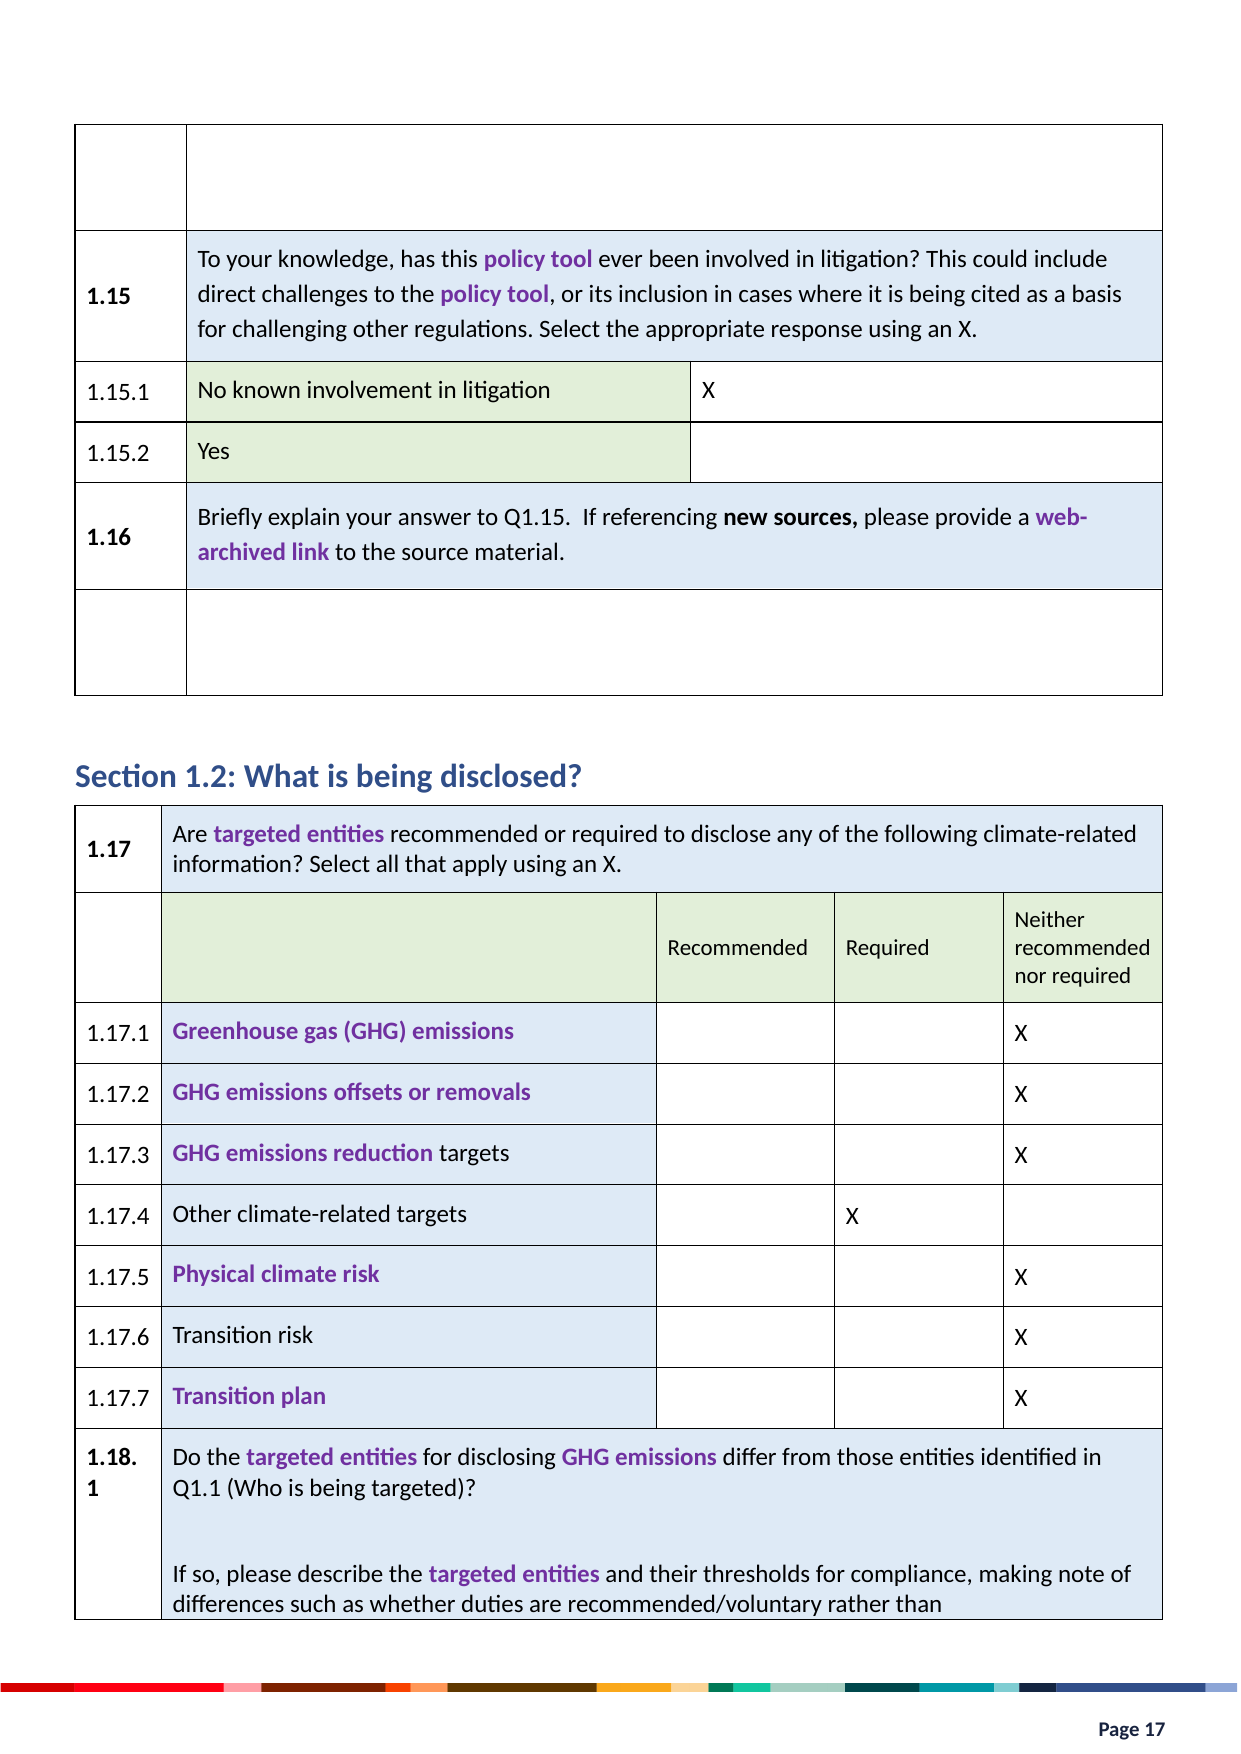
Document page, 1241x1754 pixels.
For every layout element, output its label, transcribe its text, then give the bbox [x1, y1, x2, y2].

table_cell [162, 893, 656, 1002]
table_cell [835, 1368, 1003, 1428]
table_cell 1.17.7 [76, 1368, 161, 1428]
table_cell [657, 1246, 834, 1306]
table_header Are targeted entities recommended or required to disclose any of the following climate-related information? Select all that apply using an X. [162, 806, 1162, 892]
table_cell [835, 1064, 1003, 1123]
table_cell 1.17.4 [76, 1185, 161, 1245]
table_cell 1.17.2 [76, 1064, 161, 1123]
table_cell 1.15.1 [76, 362, 186, 421]
table_cell Briefly explain your answer to Q1.15. If referencing new sources, please provide a web-archived link to the source material. [187, 483, 1162, 588]
table_cell Other climate-related targets [162, 1185, 656, 1245]
table_cell 1.16 [76, 483, 186, 588]
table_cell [162, 1429, 1162, 1619]
table_cell [187, 125, 1162, 230]
table_cell Yes [187, 423, 690, 482]
table_cell [76, 125, 186, 230]
table_cell [76, 893, 161, 1002]
table_cell [691, 423, 1162, 482]
table_header 1.17 [76, 806, 161, 892]
table_cell 1.15 [76, 231, 186, 361]
table_cell X [691, 362, 1162, 421]
table_cell X [1004, 1003, 1162, 1063]
table_cell 1.17.3 [76, 1125, 161, 1184]
table_cell [657, 1064, 834, 1123]
table_cell 1.15.2 [76, 423, 186, 482]
table_cell [657, 1125, 834, 1184]
table_cell X [1004, 1368, 1162, 1428]
table_cell [657, 1307, 834, 1367]
table_cell [657, 1003, 834, 1063]
table_cell To your knowledge, has this policy tool ever been involved in litigation? This could include direct challenges to the policy tool, or its inclusion in cases where it is being cited as a basis for challenging other regulations. Select the appropriate response using an X. [187, 231, 1162, 361]
table_cell [835, 1003, 1003, 1063]
table_cell Required [835, 893, 1003, 1002]
table_cell 1.17.5 [76, 1246, 161, 1306]
table_cell Greenhouse gas (GHG) emissions [162, 1003, 656, 1063]
table_cell Transition risk [162, 1307, 656, 1367]
table_cell [657, 1368, 834, 1428]
table_cell [76, 590, 186, 695]
table_cell X [1004, 1064, 1162, 1123]
table_cell X [835, 1185, 1003, 1245]
table_cell X [1004, 1125, 1162, 1184]
table_cell 1.17.1 [76, 1003, 161, 1063]
table_cell GHG emissions reduction targets [162, 1125, 656, 1184]
table_cell [835, 1125, 1003, 1184]
subtitle Section 1.2: What is being disclosed? [75, 756, 1165, 796]
table_cell X [1004, 1246, 1162, 1306]
table_cell Transition plan [162, 1368, 656, 1428]
table_cell X [1004, 1307, 1162, 1367]
table_cell [1004, 1185, 1162, 1245]
table_cell 1.17.6 [76, 1307, 161, 1367]
table_cell Recommended [657, 893, 834, 1002]
table_cell [657, 1185, 834, 1245]
table_cell 1.18.1 [76, 1429, 161, 1619]
table_cell [187, 590, 1162, 695]
table_cell [835, 1246, 1003, 1306]
picture [0, 1683, 1236, 1692]
table_cell GHG emissions offsets or removals [162, 1064, 656, 1123]
table_cell No known involvement in litigation [187, 362, 690, 421]
table_cell Neither recommended nor required [1004, 893, 1162, 1002]
table_cell Physical climate risk [162, 1246, 656, 1306]
table_cell [835, 1307, 1003, 1367]
